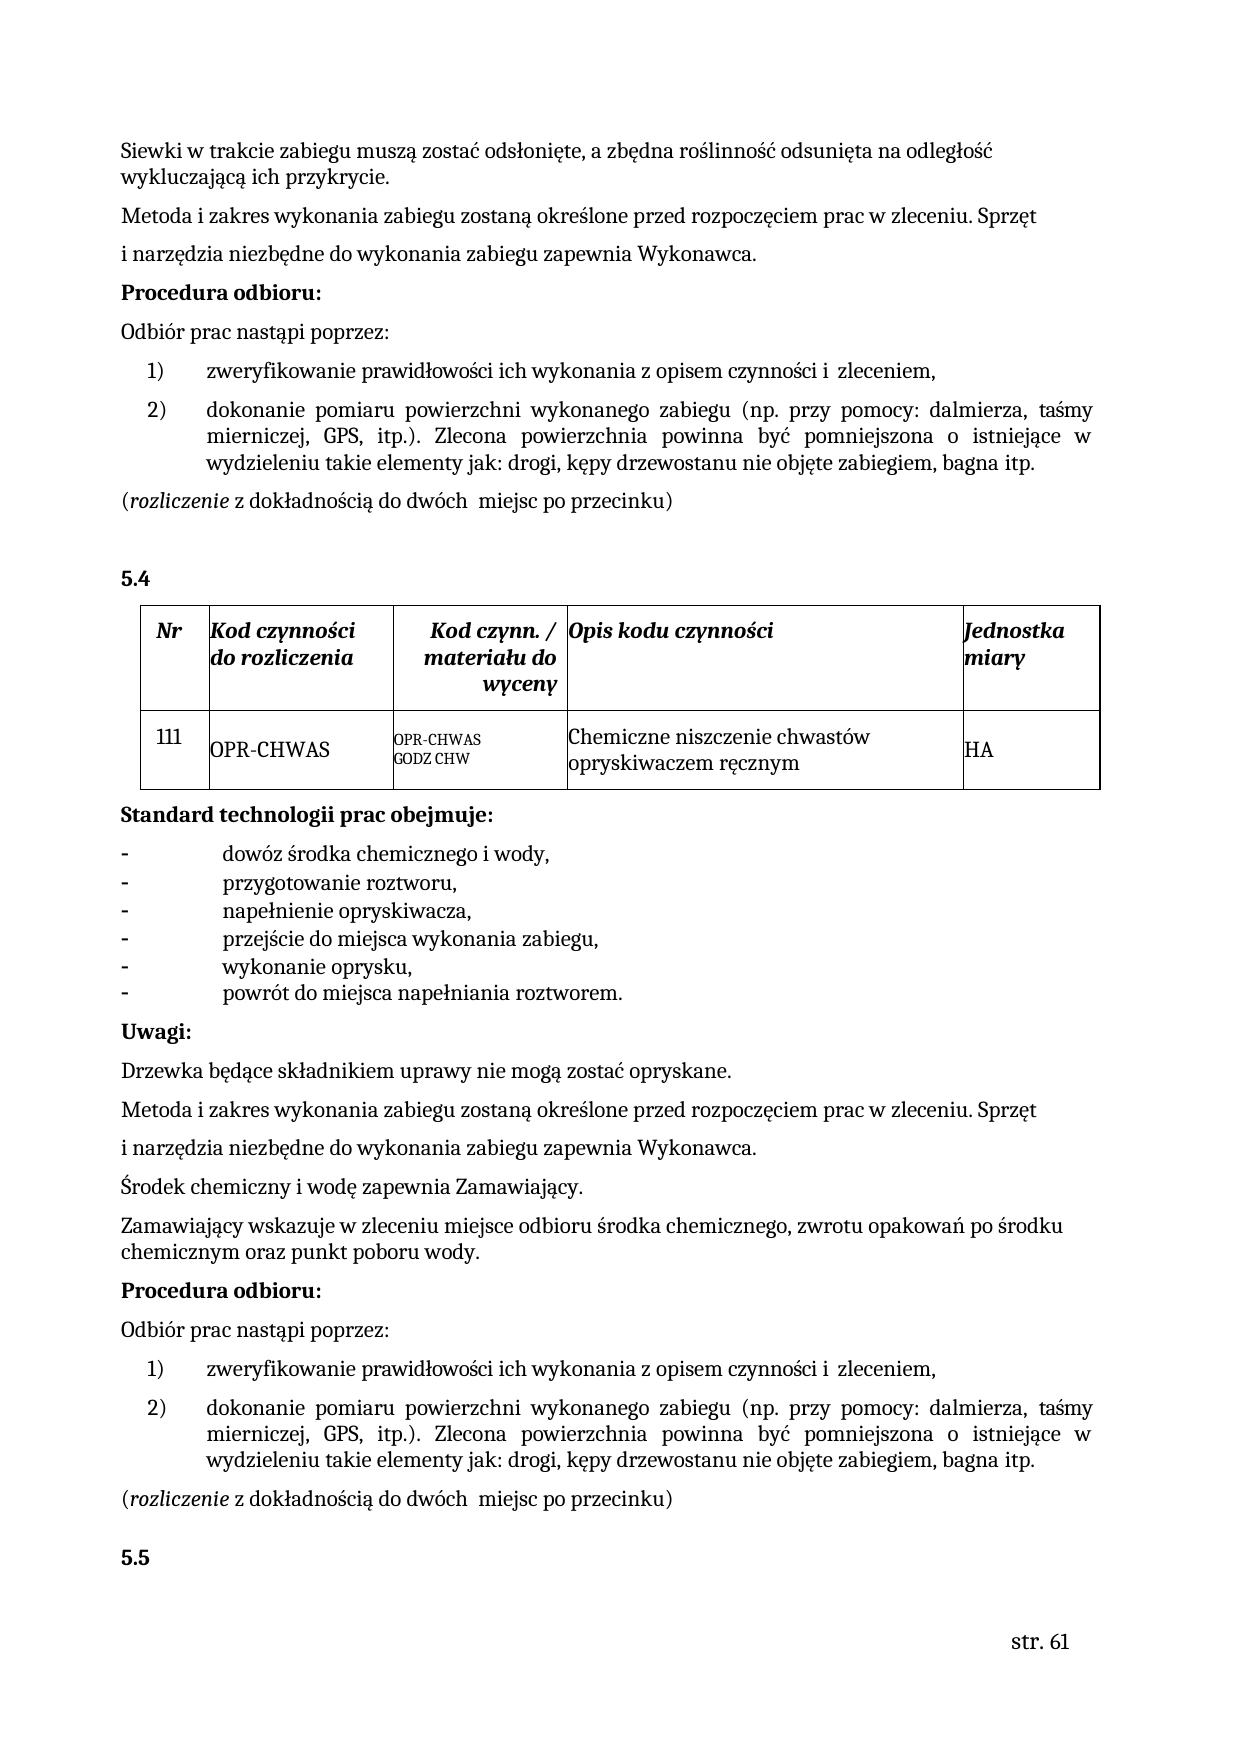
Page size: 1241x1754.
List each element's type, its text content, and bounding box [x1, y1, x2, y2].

text 5.5 [121, 1544, 1119, 1571]
text Procedura odbioru: [121, 1278, 1119, 1304]
text Odbiór prac nastąpi poprzez: [121, 319, 1119, 345]
text Środek chemiczny i wodę zapewnia Zamawiający. [121, 1173, 1119, 1200]
text Metoda i zakres wykonania zabiegu zostaną określone przed rozpoczęciem prac w zleceniu. Sprzęt i narzędzia niezbędne do wykonania zabiegu zapewnia Wykonawca. [121, 1096, 1043, 1161]
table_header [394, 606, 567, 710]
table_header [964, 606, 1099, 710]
text  napełnienie opryskiwacza, [121, 896, 1119, 924]
text (rozliczenie z dokładnością do dwóch miejsc po przecinku) [121, 488, 1119, 514]
list dokonanie pomiaru powierzchni wykonanego zabiegu (np. przy pomocy: dalmierza, taśmy mierniczej, GPS, itp.). Zlecona powierzchnia powinna być pomniejszona o istniejące w wydzieleniu takie elementy jak: drogi, kępy drzewostanu nie objęte zabiegiem, bagna itp. [147, 1394, 1093, 1473]
text  przejście do miejsca wykonania zabiegu, [121, 924, 1119, 952]
list zweryfikowanie prawidłowości ich wykonania z opisem czynności i zleceniem, [147, 358, 1119, 384]
text Zamawiający wskazuje w zleceniu miejsce odbioru środka chemicznego, zwrotu opakowań po środku chemicznym oraz punkt poboru wody. [121, 1213, 1066, 1265]
text Odbiór prac nastąpi poprzez: [121, 1317, 1119, 1343]
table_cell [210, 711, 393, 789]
text (rozliczenie z dokładnością do dwóch miejsc po przecinku) [121, 1486, 1119, 1512]
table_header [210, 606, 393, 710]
list zweryfikowanie prawidłowości ich wykonania z opisem czynności i zleceniem, [147, 1356, 1119, 1382]
text 5.4 [121, 566, 1119, 592]
text  powrót do miejsca napełniania roztworem. [121, 980, 1119, 1006]
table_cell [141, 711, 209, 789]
list dokonanie pomiaru powierzchni wykonanego zabiegu (np. przy pomocy: dalmierza, taśmy mierniczej, GPS, itp.). Zlecona powierzchnia powinna być pomniejszona o istniejące w wydzieleniu takie elementy jak: drogi, kępy drzewostanu nie objęte zabiegiem, bagna itp. [147, 397, 1093, 476]
text  wykonanie oprysku, [121, 952, 1119, 980]
text Standard technologii prac obejmuje: [121, 802, 1119, 828]
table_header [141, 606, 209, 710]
text  przygotowanie roztworu, [121, 867, 1119, 896]
text Drzewka będące składnikiem uprawy nie mogą zostać opryskane. [121, 1058, 1119, 1084]
text Metoda i zakres wykonania zabiegu zostaną określone przed rozpoczęciem prac w zleceniu. Sprzęt i narzędzia niezbędne do wykonania zabiegu zapewnia Wykonawca. [121, 203, 1043, 267]
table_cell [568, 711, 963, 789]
text Siewki w trakcie zabiegu muszą zostać odsłonięte, a zbędna roślinność odsunięta na odległość wykluczającą ich przykrycie. [121, 137, 1093, 190]
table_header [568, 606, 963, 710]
text Uwagi: [121, 1019, 1119, 1045]
text Procedura odbioru: [121, 279, 1119, 306]
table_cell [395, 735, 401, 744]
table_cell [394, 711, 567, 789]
text  dowóz środka chemicznego i wody, [121, 841, 1119, 867]
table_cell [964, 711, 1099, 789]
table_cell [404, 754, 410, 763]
